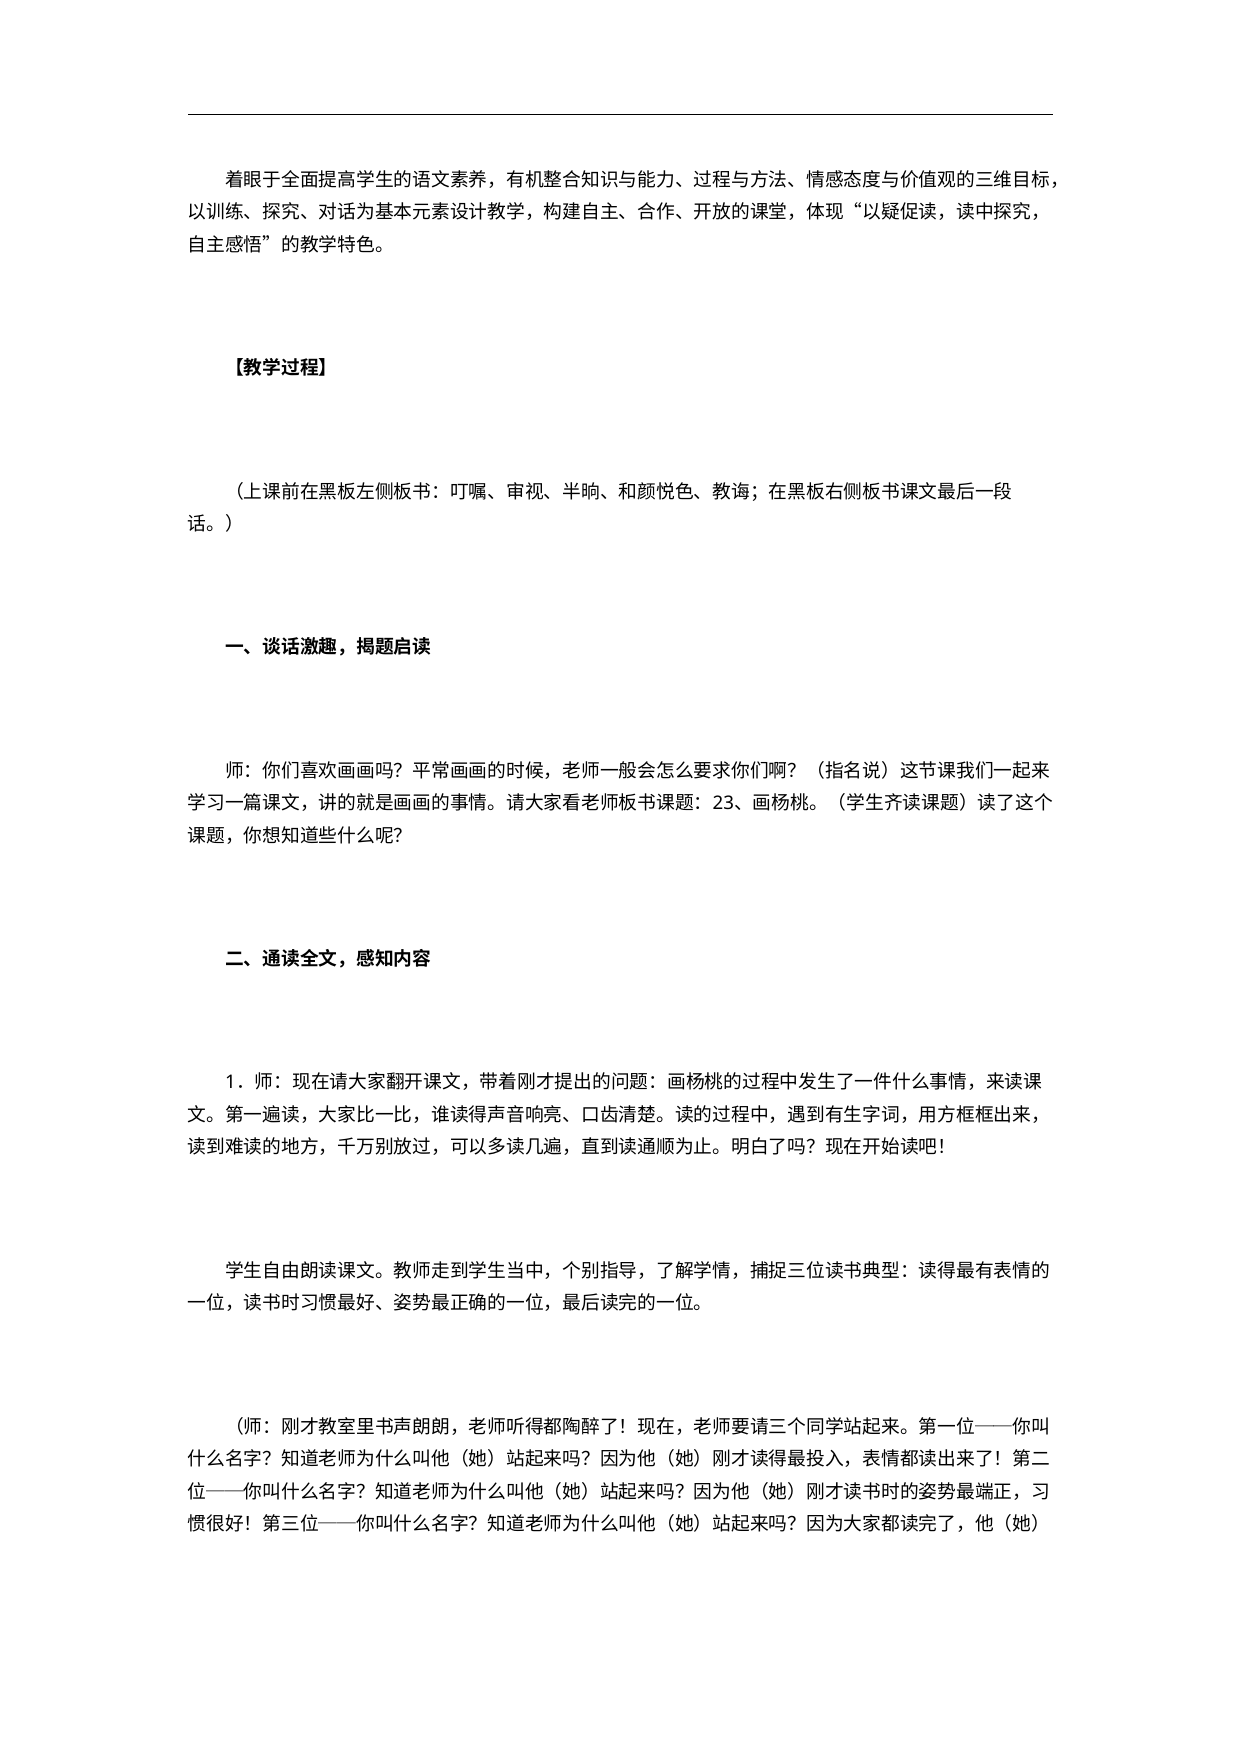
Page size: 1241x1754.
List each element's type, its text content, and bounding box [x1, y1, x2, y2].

text 学生自由朗读课文。教师走到学生当中，个别指导，了解学情，捕捉三位读书典型：读得最有表情的一位，读书时习惯最好、姿势最正确的一位，最后读完的一位。 [187, 1253, 1053, 1318]
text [187, 1409, 1053, 1539]
text 1．师：现在请大家翻开课文，带着刚才提出的问题：画杨桃的过程中发生了一件什么事情，来读课文。第一遍读，大家比一比，谁读得声音响亮、口齿清楚。读的过程中，遇到有生字词，用方框框出来，读到难读的地方，千万别放过，可以多读几遍，直到读通顺为止。明白了吗？现在开始读吧！ [187, 1064, 1053, 1162]
text 师：你们喜欢画画吗？平常画画的时候，老师一般会怎么要求你们啊？（指名说）这节课我们一起来学习一篇课文，讲的就是画画的事情。请大家看老师板书课题：23、画杨桃。（学生齐读课题）读了这个课题，你想知道些什么呢？ [187, 753, 1053, 850]
text 一、谈话激趣，揭题启读 [187, 629, 1053, 662]
text 着眼于全面提高学生的语文素养，有机整合知识与能力、过程与方法、情感态度与价值观的三维目标，以训练、探究、对话为基本元素设计教学，构建自主、合作、开放的课堂，体现“以疑促读，读中探究，自主感悟”的教学特色。 [187, 162, 1053, 259]
text 【教学过程】 [187, 350, 1053, 383]
text 二、通读全文，感知内容 [187, 941, 1053, 974]
text （上课前在黑板左侧板书：叮嘱、审视、半晌、和颜悦色、教诲；在黑板右侧板书课文最后一段话。） [187, 474, 1053, 539]
